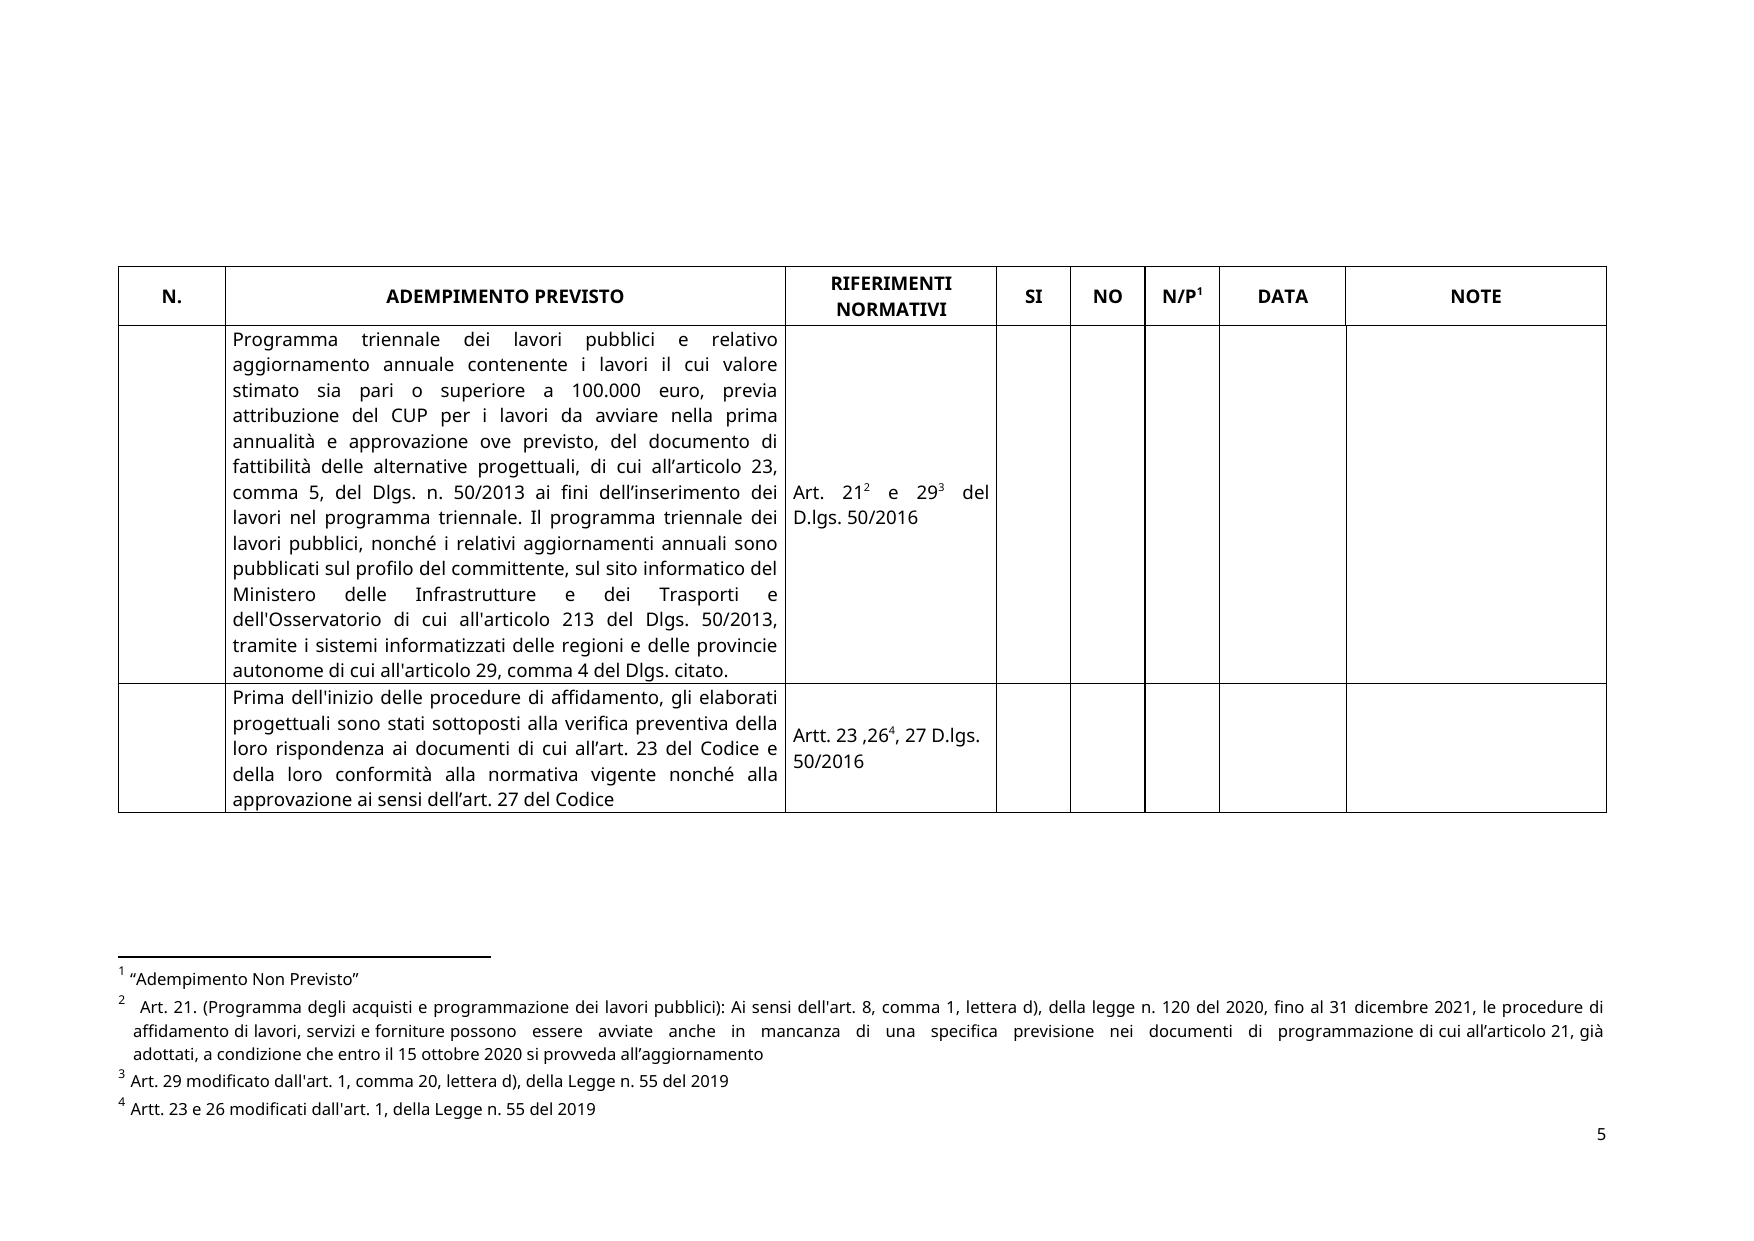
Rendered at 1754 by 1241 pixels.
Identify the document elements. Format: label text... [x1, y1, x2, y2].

table_header DATA [1220, 267, 1345, 325]
table_cell [1146, 326, 1219, 683]
table_cell [119, 326, 225, 683]
table_header ADEMPIMENTO PREVISTO [226, 267, 785, 325]
table_cell Art. 21 e 29 del D.lgs. 50/2016 [786, 326, 996, 683]
table_header NOTE [1346, 267, 1606, 325]
table_cell [997, 684, 1070, 812]
table_header N. [119, 267, 225, 325]
table_cell Prima dell'inizio delle procedure di affidamento, gli elaborati progettuali sono stati sottoposti alla verifica preventiva della loro rispondenza ai documenti di cui all’art. 23 del Codice e della loro conformità alla normativa vigente nonché alla approvazione ai sensi dell’art. 27 del Codice [226, 684, 785, 812]
table_header RIFERIMENTI NORMATIVI [786, 267, 996, 325]
table_header NO [1071, 267, 1144, 325]
table_cell [119, 684, 225, 812]
table_header N/P [1146, 267, 1219, 325]
table_cell [1146, 684, 1219, 812]
table_cell Programma triennale dei lavori pubblici e relativo aggiornamento annuale contenente i lavori il cui valore stimato sia pari o superiore a 100.000 euro, previa attribuzione del CUP per i lavori da avviare nella prima annualità e approvazione ove previsto, del documento di fattibilità delle alternative progettuali, di cui all’articolo 23, comma 5, del Dlgs. n. 50/2013 ai fini dell’inserimento dei lavori nel programma triennale. Il programma triennale dei lavori pubblici, nonché i relativi aggiornamenti annuali sono pubblicati sul profilo del committente, sul sito informatico del Ministero delle Infrastrutture e dei Trasporti e dell'Osservatorio di cui all'articolo 213 del Dlgs. 50/2013, tramite i sistemi informatizzati delle regioni e delle provincie autonome di cui all'articolo 29, comma 4 del Dlgs. citato. [226, 326, 785, 683]
table_cell [1220, 684, 1346, 812]
table_cell [1347, 684, 1606, 812]
table_cell Artt. 23 ,26, 27 D.lgs. 50/2016 [786, 684, 996, 812]
table_header SI [997, 267, 1070, 325]
table_cell [997, 326, 1070, 683]
table_cell [1071, 326, 1144, 683]
table_cell [1220, 326, 1346, 683]
table_cell [1071, 684, 1144, 812]
table_cell [1347, 326, 1606, 683]
